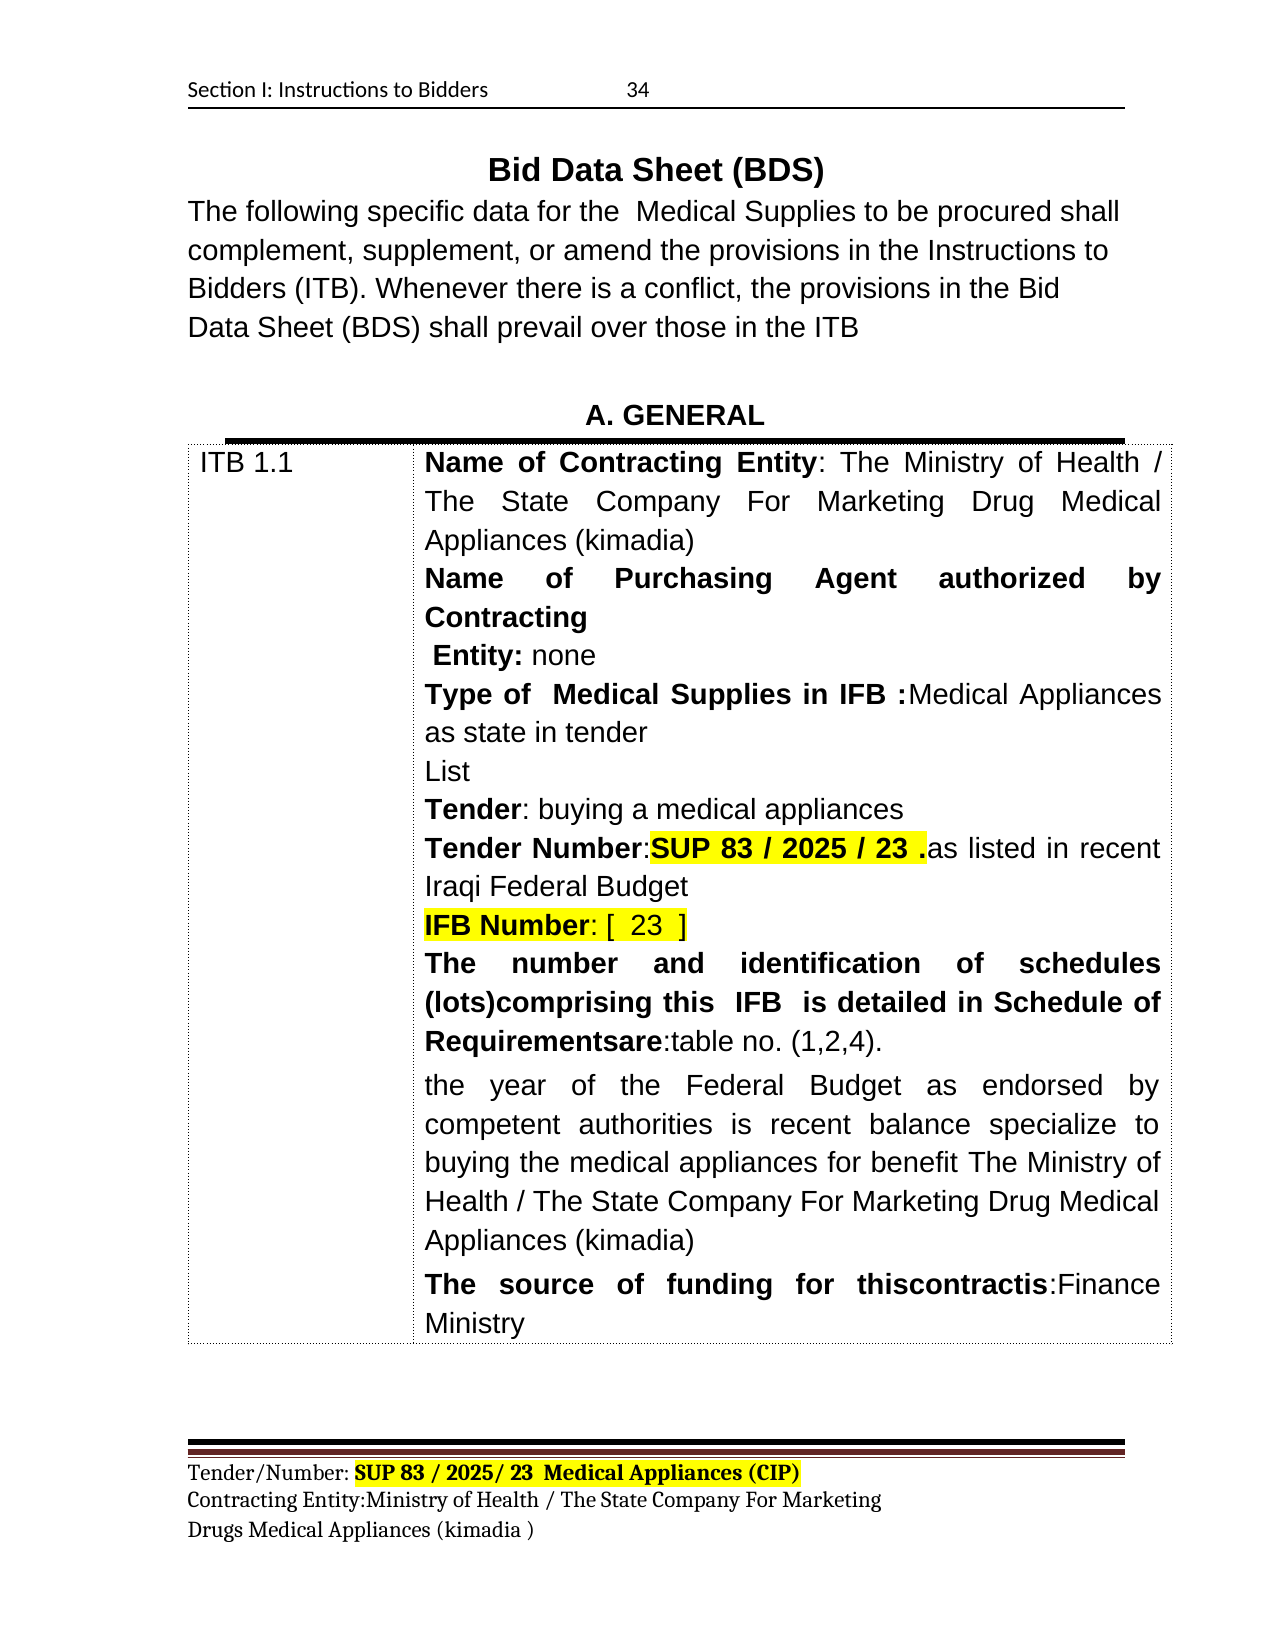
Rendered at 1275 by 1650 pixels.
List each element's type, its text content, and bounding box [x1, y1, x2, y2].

table_header Name of Contracting Entity: The Ministry of Health / The State Company For Marketing Drug Medical Appliances (kimadia) Name of Purchasing Agent authorized by Contracting Entity: none Type of Medical Supplies in IFB :Medical Appliances as state in tender List Tender: buying a medical appliances Tender Number:SUP 83 / 2025 / 23 .as listed in recent Iraqi Federal Budget IFB Number: [ 23 ] The number and identification of schedules (lots)comprising this IFB is detailed in Schedule of Requirementsare:table no. (1,2,4). the year of the Federal Budget as endorsed by competent authorities is recent balance specialize to buying the medical appliances for benefit The Ministry of Health / The State Company For Marketing Drug Medical Appliances (kimadia) The source of funding for thiscontractis:Finance Ministry [413, 444, 1172, 1343]
table_header ITB 1.1 [188, 444, 413, 1343]
text The following specific data for the Medical Supplies to be procured shall complement, supplement, or amend the provisions in the Instructions to Bidders (ITB). Whenever there is a conflict, the provisions in the Bid Data Sheet (BDS) shall prevail over those in the ITB [187, 194, 1125, 343]
list GENERAL [225, 398, 1125, 438]
text Bid Data Sheet (BDS) [187, 150, 1125, 188]
